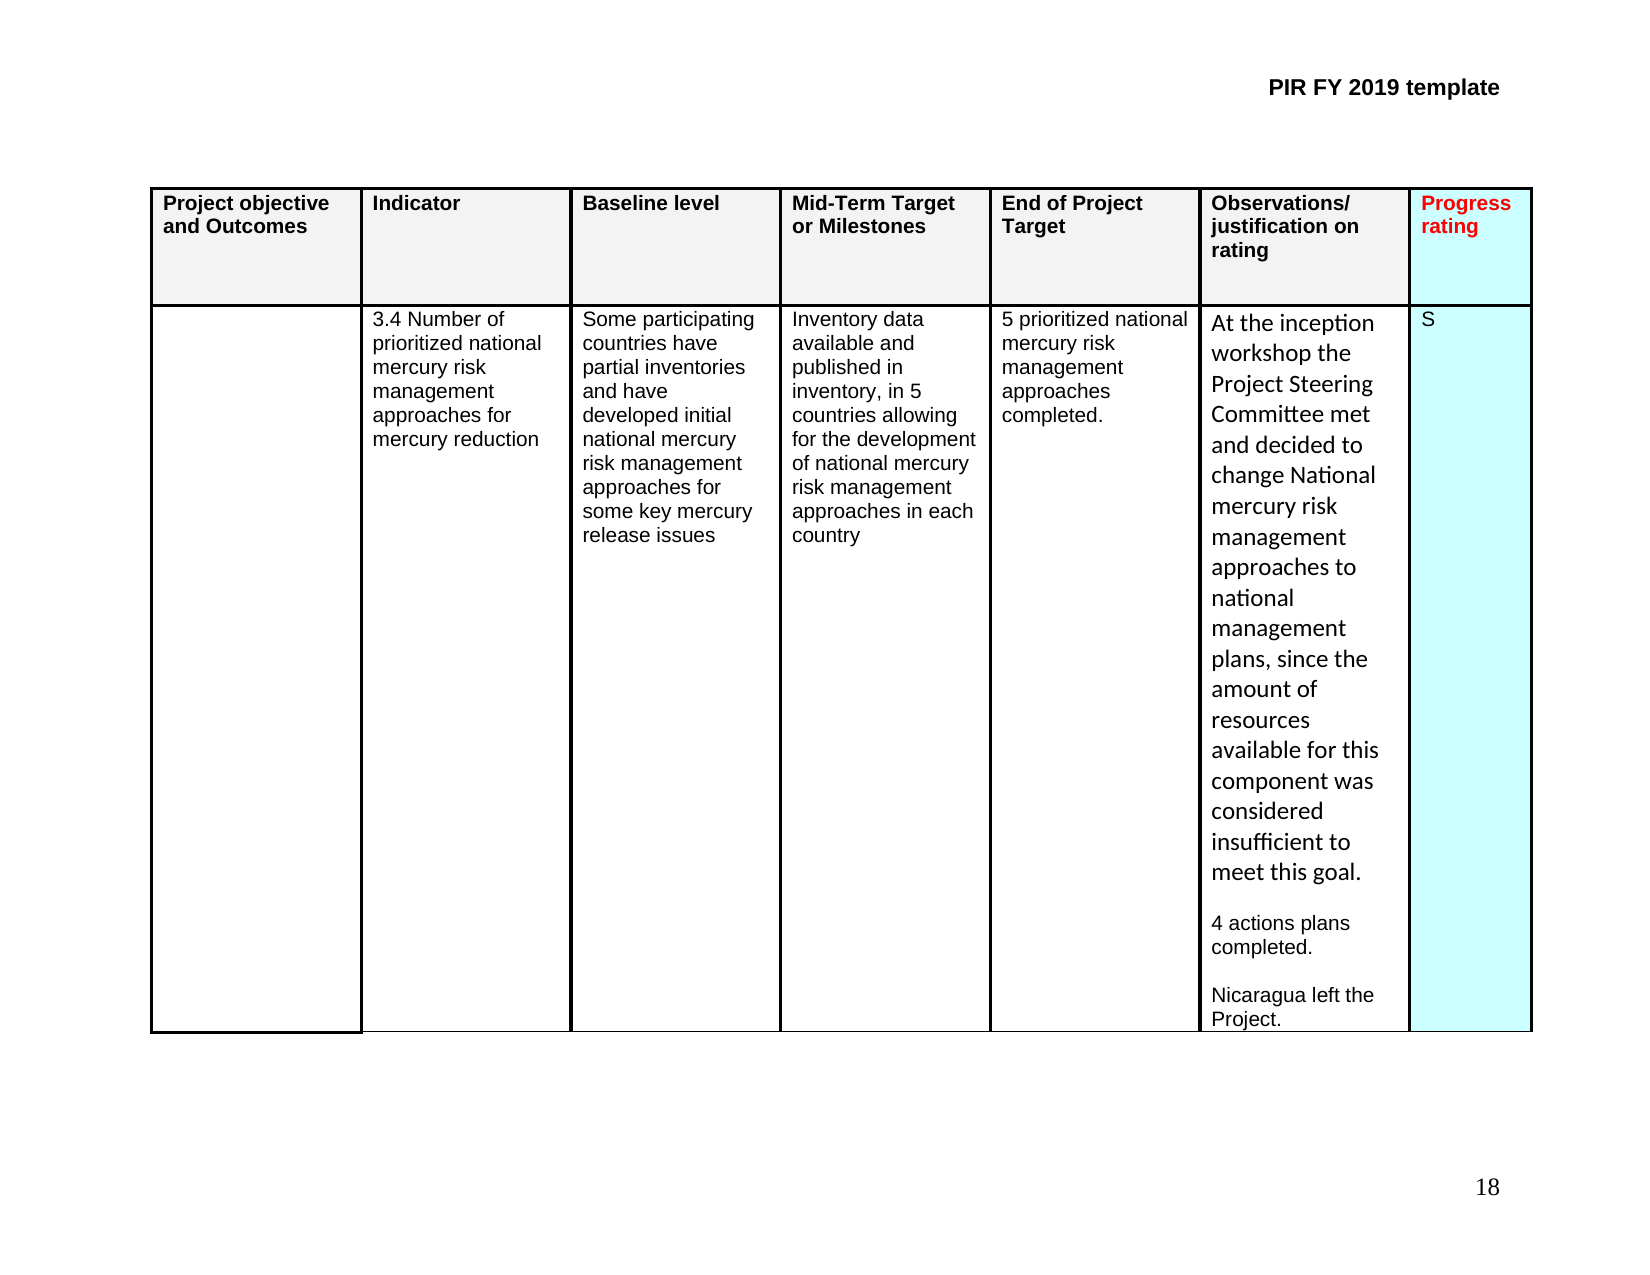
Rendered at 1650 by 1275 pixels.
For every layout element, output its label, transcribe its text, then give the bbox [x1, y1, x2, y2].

table_cell S [1411, 307, 1530, 1031]
table_header Project objective and Outcomes [153, 190, 360, 304]
table_header Mid-Term Target or Milestones [782, 190, 989, 304]
table_header Baseline level [573, 190, 779, 304]
table_header Indicator [363, 190, 569, 304]
table_header Progress rating [1411, 190, 1530, 304]
table_header Observations/ justification on rating [1202, 190, 1408, 304]
table_cell At the inception workshop the Project Steering Committee met and decided to change National mercury risk management approaches to national management plans, since the amount of resources available for this component was considered insufficient to meet this goal. 4 actions plans completed. Nicaragua left the Project. [1202, 307, 1408, 1031]
table_cell 3.4 Number of prioritized national mercury risk management approaches for mercury reduction [363, 307, 569, 1031]
table_cell 5 prioritized national mercury risk management approaches completed. [992, 307, 1198, 1031]
table_cell Inventory data available and published in inventory, in 5 countries allowing for the development of national mercury risk management approaches in each country [782, 307, 989, 1031]
table_cell Some participating countries have partial inventories and have developed initial national mercury risk management approaches for some key mercury release issues [573, 307, 779, 1031]
table_header End of Project Target [992, 190, 1198, 304]
